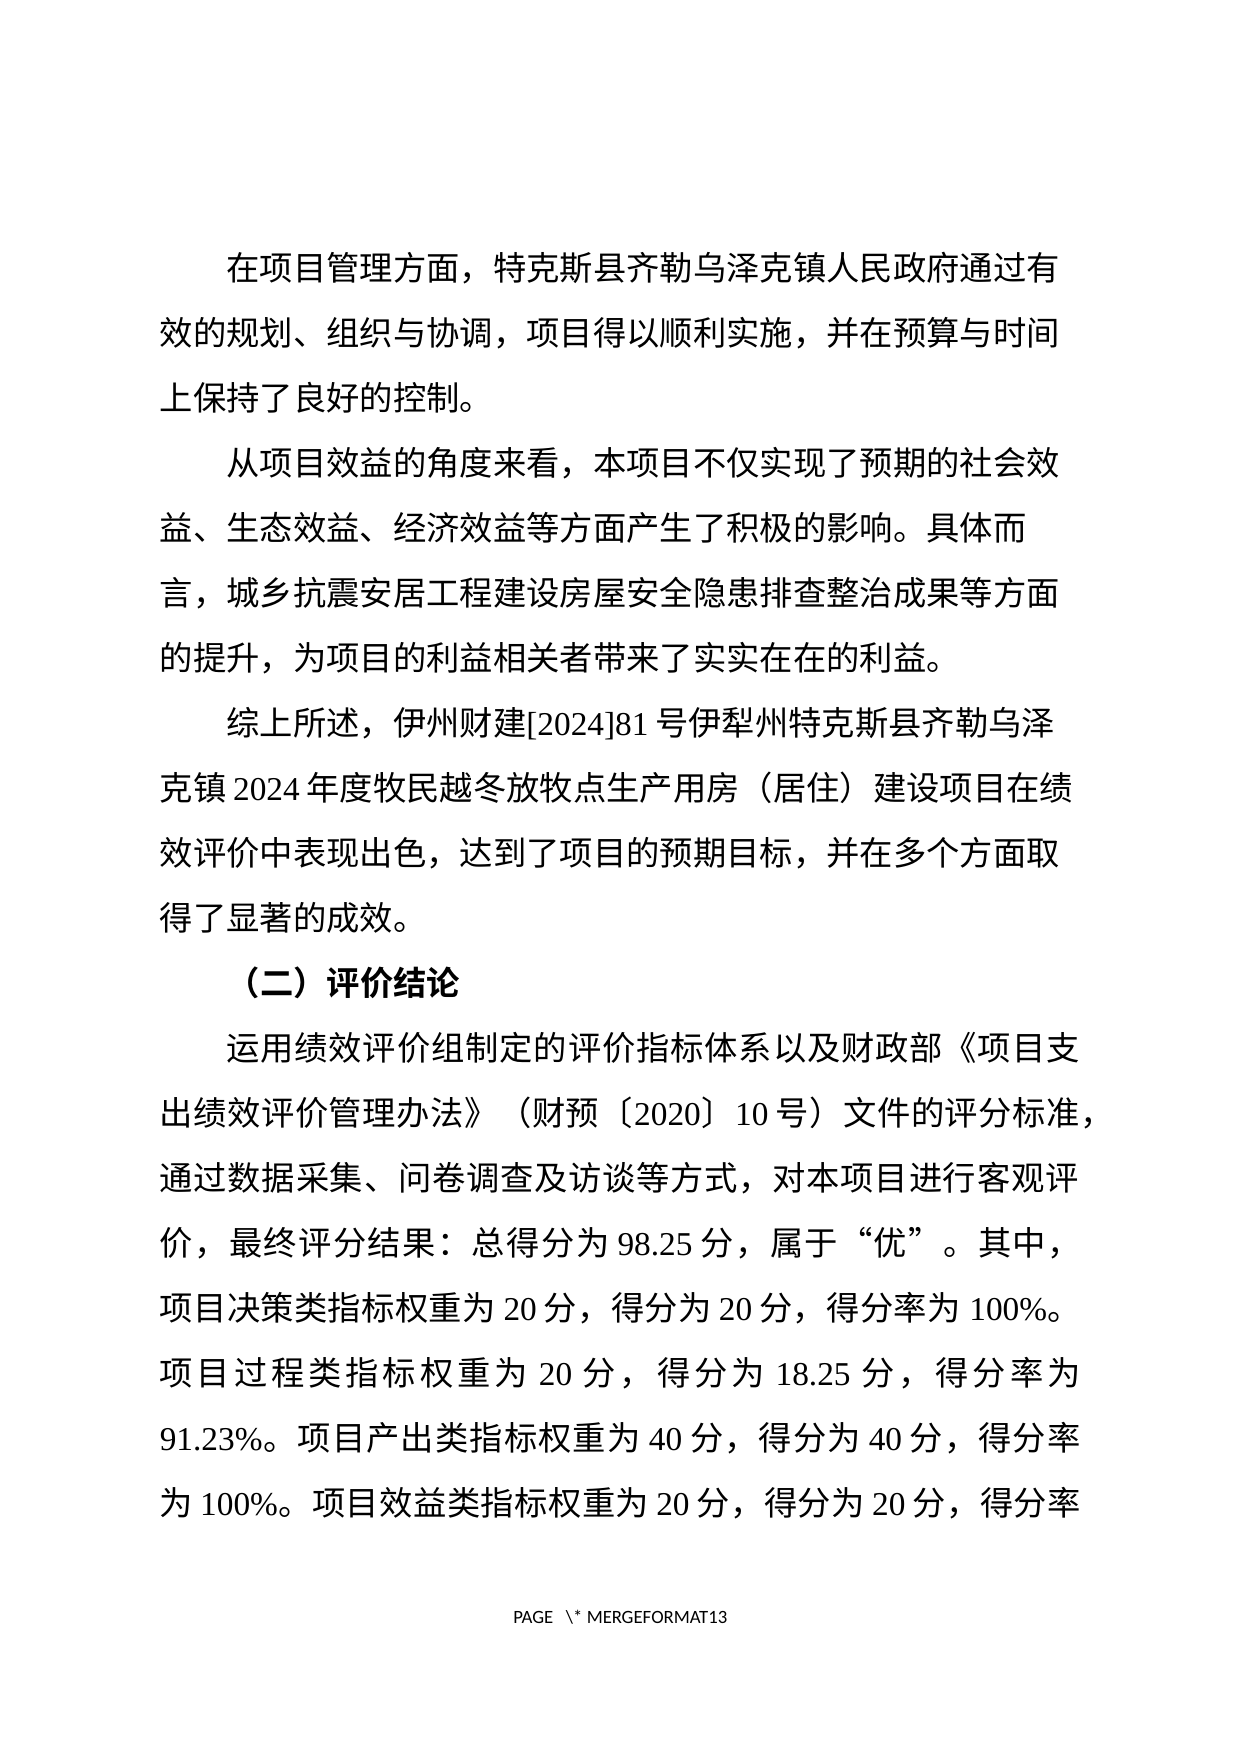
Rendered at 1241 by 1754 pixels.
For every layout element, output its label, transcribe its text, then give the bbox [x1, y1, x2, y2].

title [159, 1013, 1081, 1533]
title （二）评价结论 [159, 948, 1081, 1013]
text 从项目效益的角度来看，本项目不仅实现了预期的社会效益、生态效益、经济效益等方面产生了积极的影响。具体而言，城乡抗震安居工程建设房屋安全隐患排查整治成果等方面的提升，为项目的利益相关者带来了实实在在的利益。 [159, 428, 1081, 688]
text 在项目管理方面，特克斯县齐勒乌泽克镇人民政府通过有效的规划、组织与协调，项目得以顺利实施，并在预算与时间上保持了良好的控制。 [159, 233, 1081, 428]
text 综上所述，伊州财建[2024]81号伊犁州特克斯县齐勒乌泽克镇2024年度牧民越冬放牧点生产用房（居住）建设项目在绩效评价中表现出色，达到了项目的预期目标，并在多个方面取得了显著的成效。 [159, 688, 1081, 948]
